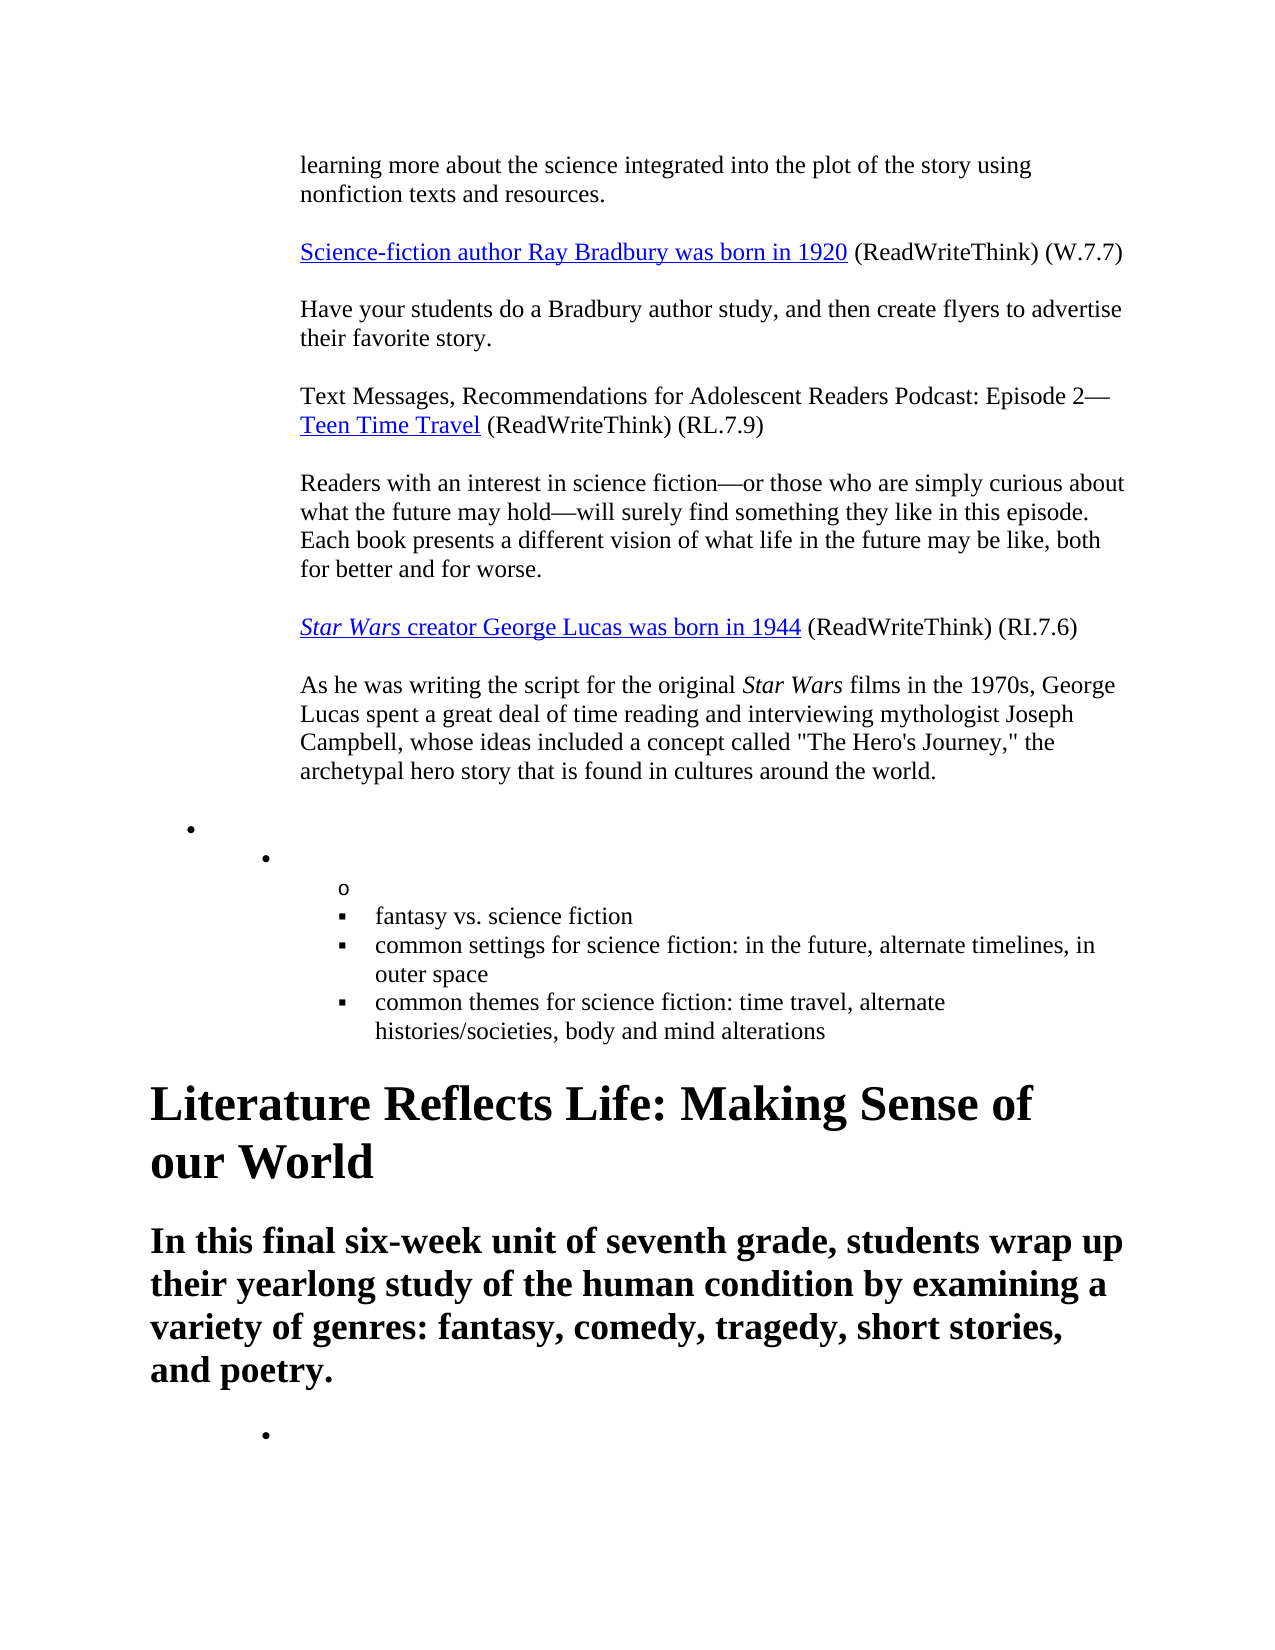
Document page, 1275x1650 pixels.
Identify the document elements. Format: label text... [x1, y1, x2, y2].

text Have your students do a Bradbury author study, and then create flyers to advertise their favorite story. [300, 554, 1125, 612]
text Science-fiction author Ray Bradbury was born in 1920 (ReadWriteThink) (W.7.7) [300, 497, 1125, 525]
list fantasy vs. science fiction [337, 1161, 1125, 1190]
list common themes for science fiction: time travel, alternate histories/societies, body and mind alterations [337, 1247, 1125, 1305]
text Star Wars creator George Lucas was born in 1944 (ReadWriteThink) (RI.7.6) [300, 872, 1125, 901]
list Finding the Science Behind Science Fiction through Paired Readings (ReadWriteThink) (RL.7.9) [262, 207, 1125, 266]
list common settings for science fiction: in the future, alternate timelines, in outer space [337, 1190, 1125, 1247]
text Literature Reflects Life: Making Sense of our World [150, 1334, 1125, 1449]
text As he was writing the script for the original Star Wars films in the 1970s, George Lucas spent a great deal of time reading and interviewing mythologist Joseph Campbell, whose ideas included a concept called "The Hero's Journey," the archetypal hero story that is found in cultures around the world. [300, 930, 1125, 1045]
text Science fiction has the potential to spark lively discussions while inviting students to extrapolate from their own working knowledge of scientific principles. This genre offers a human lens to what can otherwise be a complex science concept. In this lesson, students will be able to explore the genre of science fiction, while learning more about the science integrated into the plot of the story using nonfiction texts and resources. [300, 295, 1125, 467]
text Readers with an interest in science fiction—or those who are simply curious about what the future may hold—will surely find something they like in this episode. Each book presents a different vision of what life in the future may be like, both for better and for worse. [300, 728, 1125, 843]
text Text Messages, Recommendations for Adolescent Readers Podcast: Episode 2—Teen Time Travel (ReadWriteThink) (RL.7.9) [300, 641, 1125, 699]
